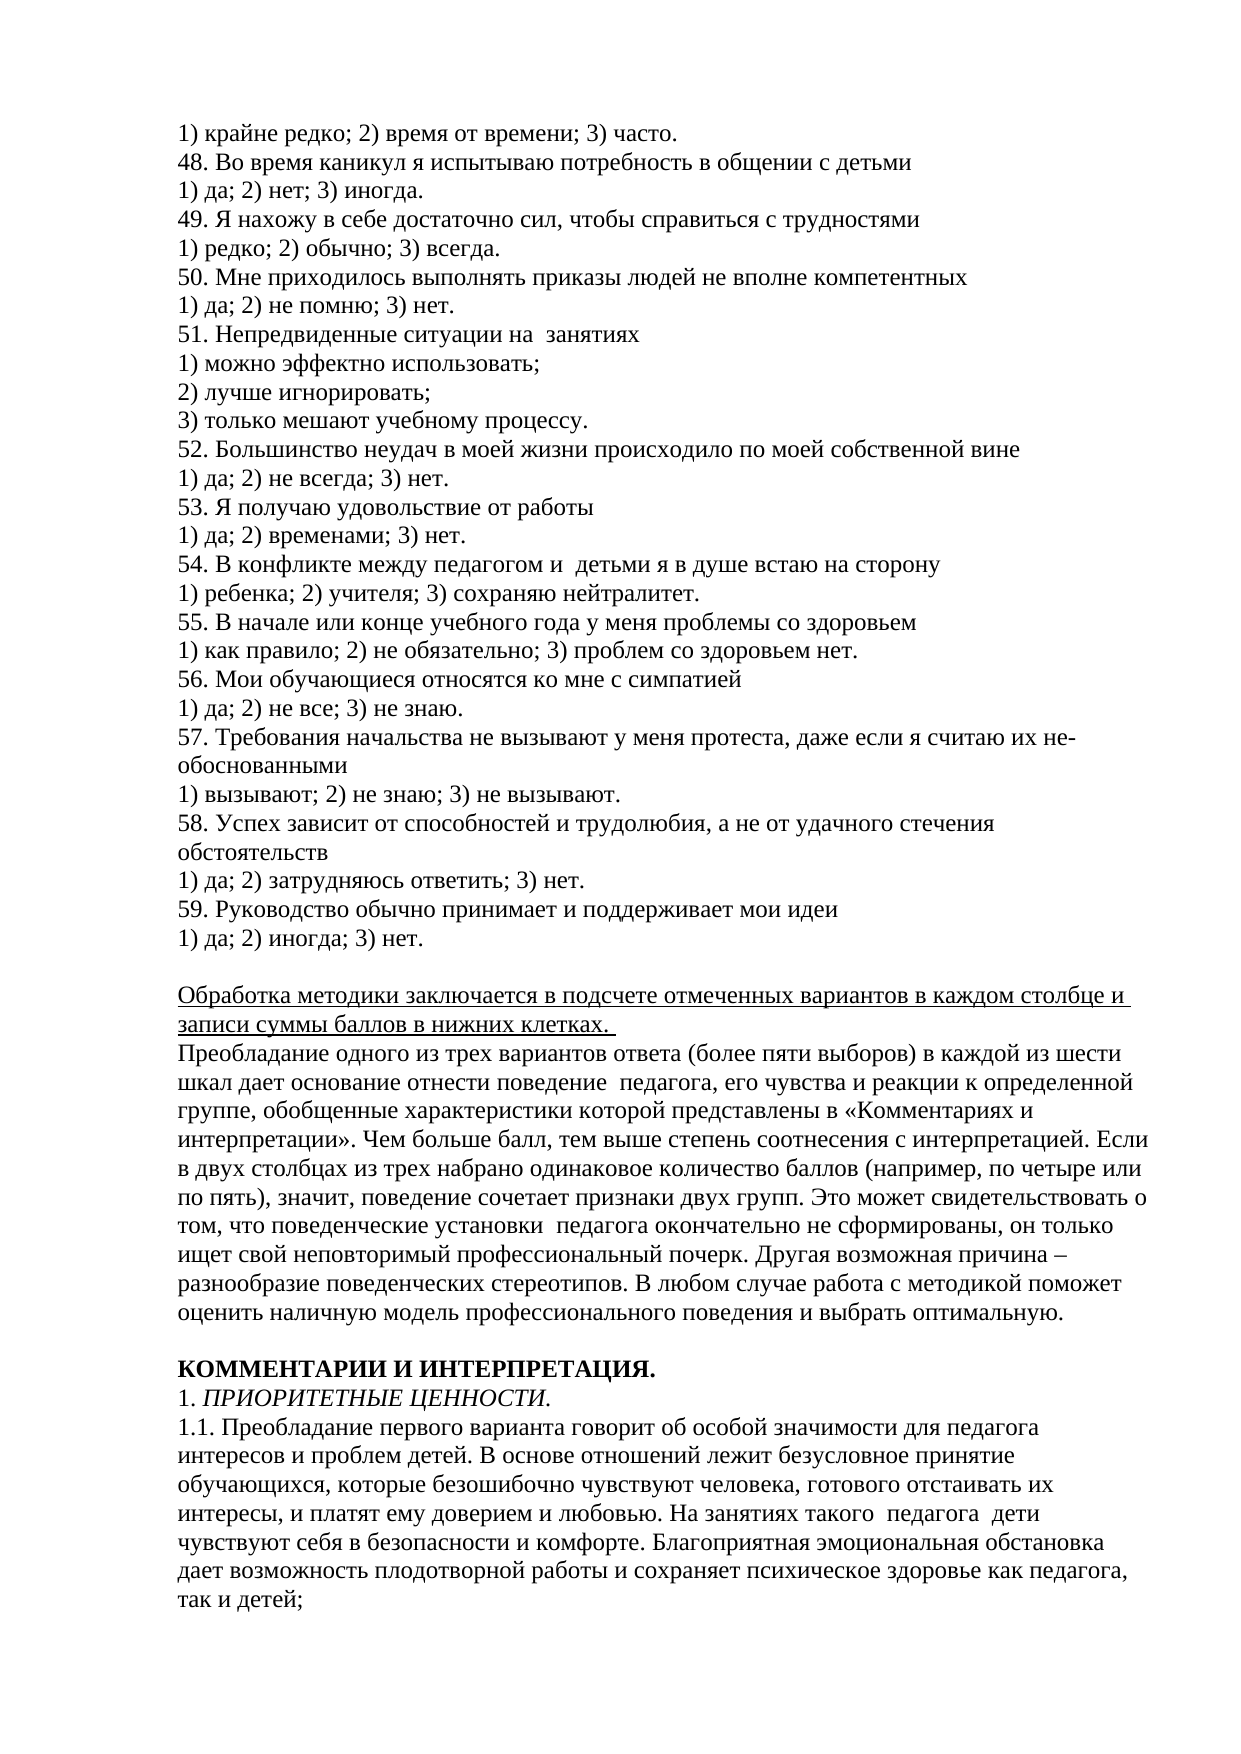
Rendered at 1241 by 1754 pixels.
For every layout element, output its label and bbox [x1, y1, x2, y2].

text [177, 118, 1152, 1613]
